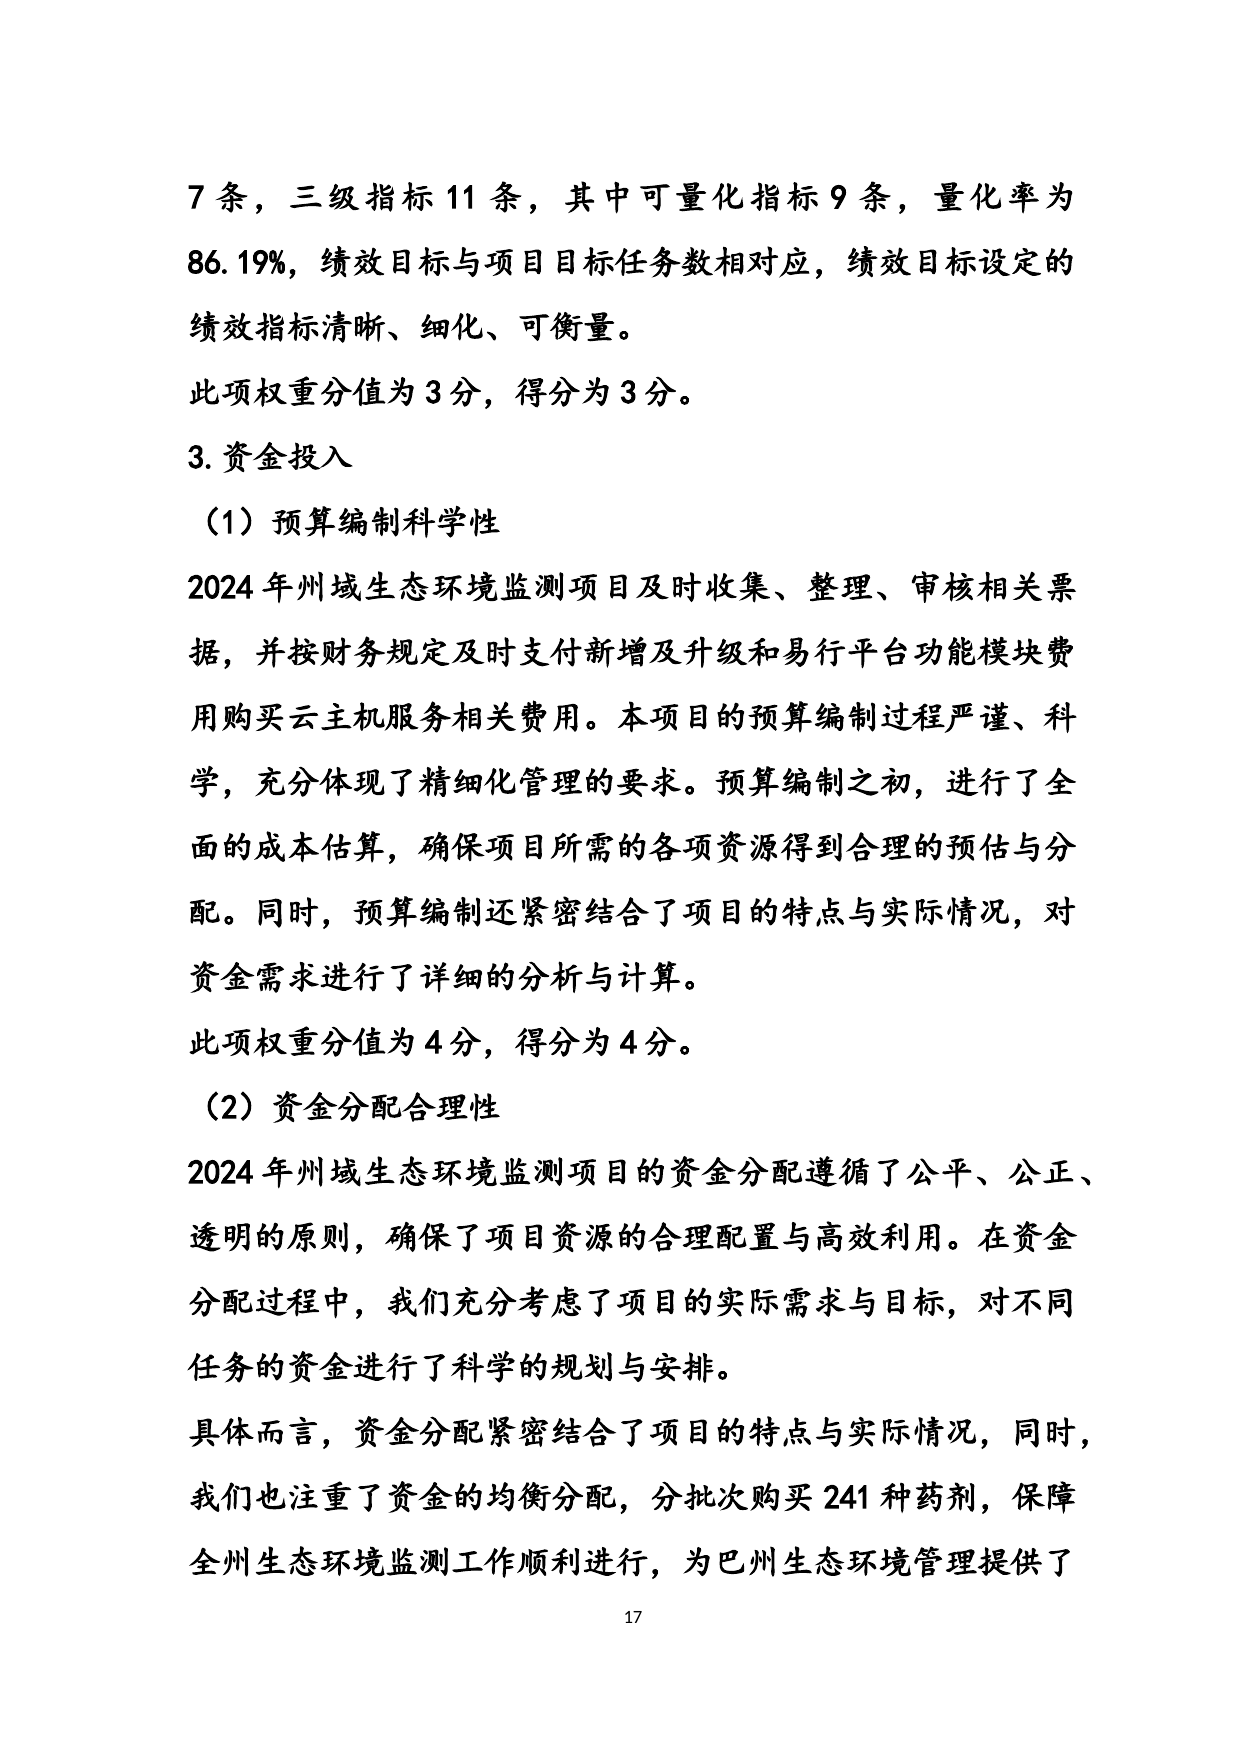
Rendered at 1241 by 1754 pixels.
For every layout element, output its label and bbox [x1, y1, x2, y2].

text [187, 162, 1078, 1592]
